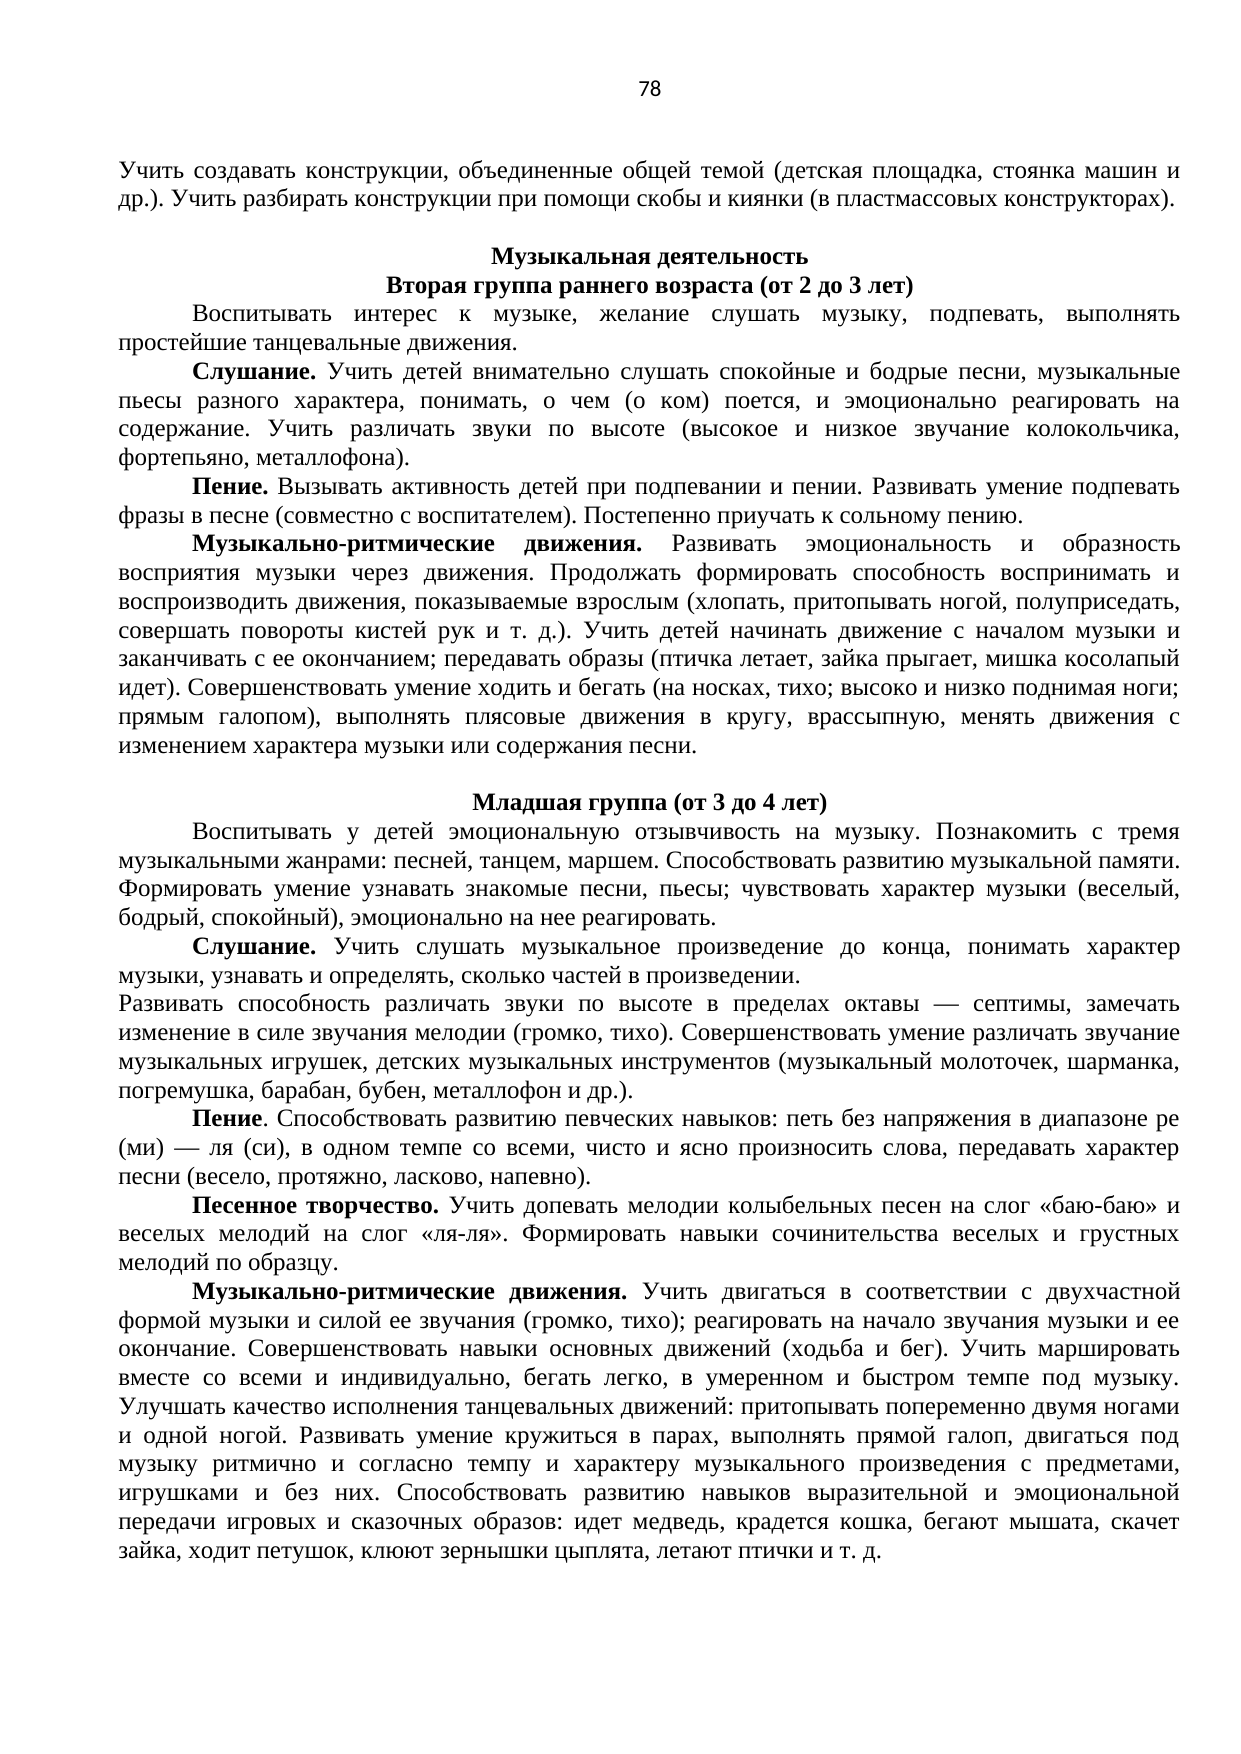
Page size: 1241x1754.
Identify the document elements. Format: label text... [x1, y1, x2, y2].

text Младшая группа (от 3 до 4 лет) [118, 787, 1181, 816]
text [118, 155, 1181, 212]
text Слушание. Учить слушать музыкальное произведение до конца, понимать характер музыки, узнавать и определять, сколько частей в произведении. [118, 931, 1181, 988]
text Слушание. Учить детей внимательно слушать спокойные и бодрые песни, музыкальные пьесы разного характера, понимать, о чем (о ком) поется, и эмоционально реагировать на содержание. Учить различать звуки по высоте (высокое и низкое звучание колокольчика, фортепьяно, металлофона). [118, 356, 1181, 471]
text Музыкальная деятельность [118, 241, 1181, 270]
text Музыкально-ритмические движения. Развивать эмоциональность и образность восприятия музыки через движения. Продолжать формировать способность воспринимать и воспроизводить движения, показываемые взрослым (хлопать, притопывать ногой, полуприседать, совершать повороты кистей рук и т. д.). Учить детей начинать движение с началом музыки и заканчивать с ее окончанием; передавать образы (птичка летает, зайка прыгает, мишка косолапый идет). Совершенствовать умение ходить и бегать (на носках, тихо; высоко и низко поднимая ноги; прямым галопом), выполнять плясовые движения в кругу, врассыпную, менять движения с изменением характера музыки или содержания песни. [118, 528, 1181, 758]
text Воспитывать у детей эмоциональную отзывчивость на музыку. Познакомить с тремя музыкальными жанрами: песней, танцем, маршем. Способствовать развитию музыкальной памяти. Формировать умение узнавать знакомые песни, пьесы; чувствовать характер музыки (веселый, бодрый, спокойный), эмоционально на нее реагировать. [118, 816, 1181, 931]
text Песенное творчество. Учить допевать мелодии колыбельных песен на слог «баю-баю» и веселых мелодий на слог «ля-ля». Формировать навыки сочинительства веселых и грустных мелодий по образцу. [118, 1190, 1181, 1276]
text Пение. Способствовать развитию певческих навыков: петь без напряжения в диапазоне ре (ми) — ля (си), в одном темпе со всеми, чисто и ясно произносить слова, передавать характер песни (весело, протяжно, ласково, напевно). [118, 1103, 1181, 1190]
text Пение. Вызывать активность детей при подпевании и пении. Развивать умение подпевать фразы в песне (совместно с воспитателем). Постепенно приучать к сольному пению. [118, 471, 1181, 528]
text Воспитывать интерес к музыке, желание слушать музыку, подпевать, выполнять простейшие танцевальные движения. [118, 298, 1181, 356]
text Вторая группа раннего возраста (от 2 до 3 лет) [118, 270, 1181, 298]
text Музыкально-ритмические движения. Учить двигаться в соответствии с двухчастной формой музыки и силой ее звучания (громко, тихо); реагировать на начало звучания музыки и ее окончание. Совершенствовать навыки основных движений (ходьба и бег). Учить маршировать вместе со всеми и индивидуально, бегать легко, в умеренном и быстром темпе под музыку. Улучшать качество исполнения танцевальных движений: притопывать попеременно двумя ногами и одной ногой. Развивать умение кружиться в парах, выполнять прямой галоп, двигаться под музыку ритмично и согласно темпу и характеру музыкального произведения с предметами, игрушками и без них. Способствовать развитию навыков выразительной и эмоциональной передачи игровых и сказочных образов: идет медведь, крадется кошка, бегают мышата, скачет зайка, ходит петушок, клюют зернышки цыплята, летают птички и т. д. [118, 1276, 1181, 1563]
text Развивать способность различать звуки по высоте в пределах октавы — септимы, замечать изменение в силе звучания мелодии (громко, тихо). Совершенствовать умение различать звучание музыкальных игрушек, детских музыкальных инструментов (музыкальный молоточек, шарманка, погремушка, барабан, бубен, металлофон и др.). [118, 988, 1181, 1103]
